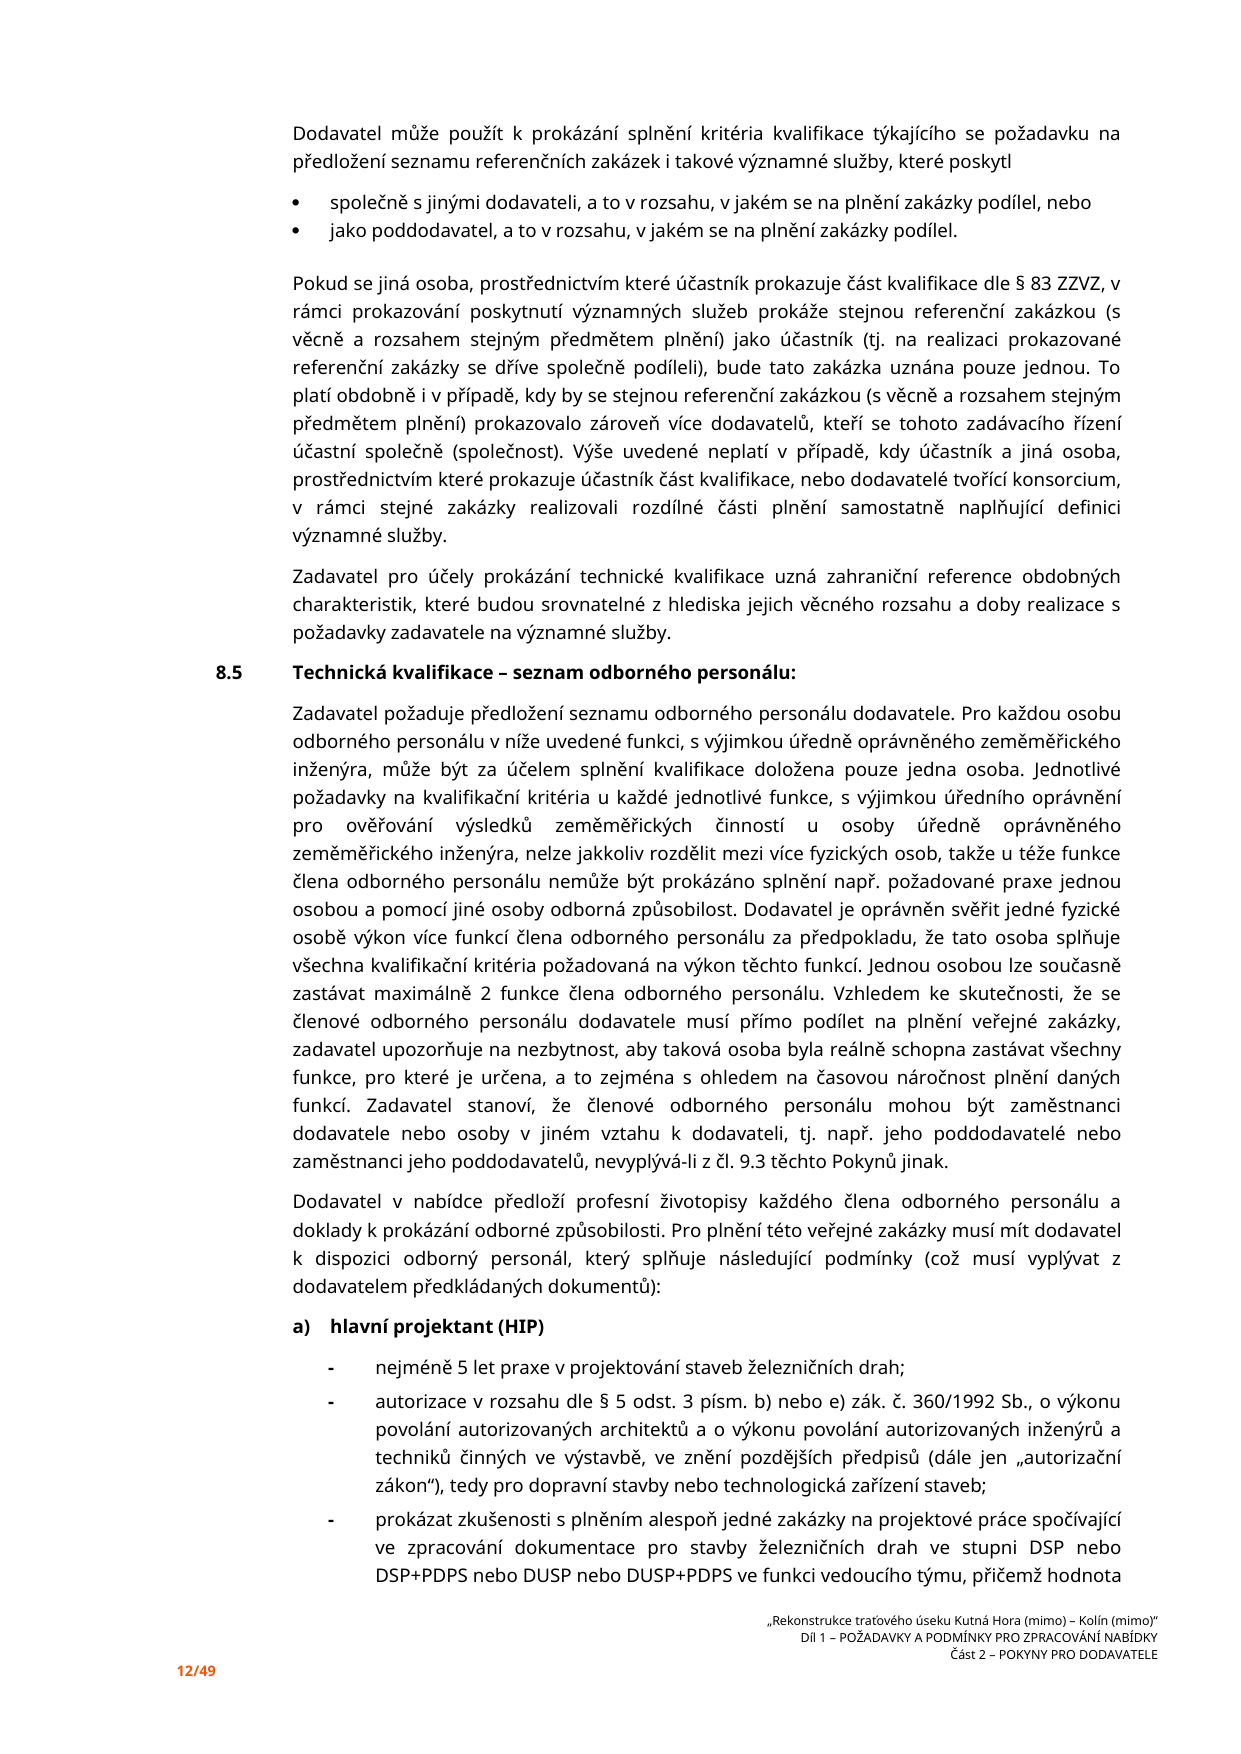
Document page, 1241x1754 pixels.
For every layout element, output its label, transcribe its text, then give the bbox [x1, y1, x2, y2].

text autorizace v rozsahu dle § 5 odst. 3 písm. b) nebo e) zák. č. 360/1992 Sb., o výkonu povolání autorizovaných architektů a o výkonu povolání autorizovaných inženýrů a techniků činných ve výstavbě, ve znění pozdějších předpisů (dále jen „autorizační zákon“), tedy pro dopravní stavby nebo technologická zařízení staveb; [328, 1388, 1122, 1498]
text Zadavatel požaduje předložení seznamu odborného personálu dodavatele. Pro každou osobu odborného personálu v níže uvedené funkci, s výjimkou úředně oprávněného zeměměřického inženýra, může být za účelem splnění kvalifikace doložena pouze jedna osoba. Jednotlivé požadavky na kvalifikační kritéria u každé jednotlivé funkce, s výjimkou úředního oprávnění pro ověřování výsledků zeměměřických činností u osoby úředně oprávněného zeměměřického inženýra, nelze jakkoliv rozdělit mezi více fyzických osob, takže u téže funkce člena odborného personálu nemůže být prokázáno splnění např. požadované praxe jednou osobou a pomocí jiné osoby odborná způsobilost. Dodavatel je oprávněn svěřit jedné fyzické osobě výkon více funkcí člena odborného personálu za předpokladu, že tato osoba splňuje všechna kvalifikační kritéria požadovaná na výkon těchto funkcí. Jednou osobou lze současně zastávat maximálně 2 funkce člena odborného personálu. Vzhledem ke skutečnosti, že se členové odborného personálu dodavatele musí přímo podílet na plnění veřejné zakázky, zadavatel upozorňuje na nezbytnost, aby taková osoba byla reálně schopna zastávat všechny funkce, pro které je určena, a to zejména s ohledem na časovou náročnost plnění daných funkcí. Zadavatel stanoví, že členové odborného personálu mohou být zaměstnanci dodavatele nebo osoby v jiném vztahu k dodavateli, tj. např. jeho poddodavatelé nebo zaměstnanci jeho poddodavatelů, nevyplývá-li z čl. 9.3 těchto Pokynů jinak. [292, 700, 1122, 1174]
text Dodavatel v nabídce předloží profesní životopisy každého člena odborného personálu a doklady k prokázání odborné způsobilosti. Pro plnění této veřejné zakázky musí mít dodavatel k dispozici odborný personál, který splňuje následující podmínky (což musí vyplývat z dodavatelem předkládaných dokumentů): [292, 1189, 1122, 1298]
text nejméně 5 let praxe v projektování staveb železničních drah; [328, 1354, 1122, 1379]
list jako poddodavatel, a to v rozsahu, v jakém se na plnění zakázky podílel. [292, 217, 1122, 243]
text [328, 1507, 1122, 1588]
text Pokud se jiná osoba, prostřednictvím které účastník prokazuje část kvalifikace dle § 83 ZZVZ, v rámci prokazování poskytnutí významných služeb prokáže stejnou referenční zakázkou (s věcně a rozsahem stejným předmětem plnění) jako účastník (tj. na realizaci prokazované referenční zakázky se dříve společně podíleli), bude tato zakázka uznána pouze jednou. To platí obdobně i v případě, kdy by se stejnou referenční zakázkou (s věcně a rozsahem stejným předmětem plnění) prokazovalo zároveň více dodavatelů, kteří se tohoto zadávacího řízení účastní společně (společnost). Výše uvedené neplatí v případě, kdy účastník a jiná osoba, prostřednictvím které prokazuje účastník část kvalifikace, nebo dodavatelé tvořící konsorcium, v rámci stejné zakázky realizovali rozdílné části plnění samostatně naplňující definici významné služby. [292, 270, 1122, 548]
list společně s jinými dodavateli, a to v rozsahu, v jakém se na plnění zakázky podílel, nebo [292, 189, 1122, 215]
list hlavní projektant (HIP) [292, 1313, 1122, 1339]
text Technická kvalifikace – seznam odborného personálu: [216, 659, 1122, 685]
text Dodavatel může použít k prokázání splnění kritéria kvalifikace týkajícího se požadavku na předložení seznamu referenčních zakázek i takové významné služby, které poskytl [292, 121, 1122, 174]
text Zadavatel pro účely prokázání technické kvalifikace uzná zahraniční reference obdobných charakteristik, které budou srovnatelné z hlediska jejich věcného rozsahu a doby realizace s požadavky zadavatele na významné služby. [292, 563, 1122, 644]
